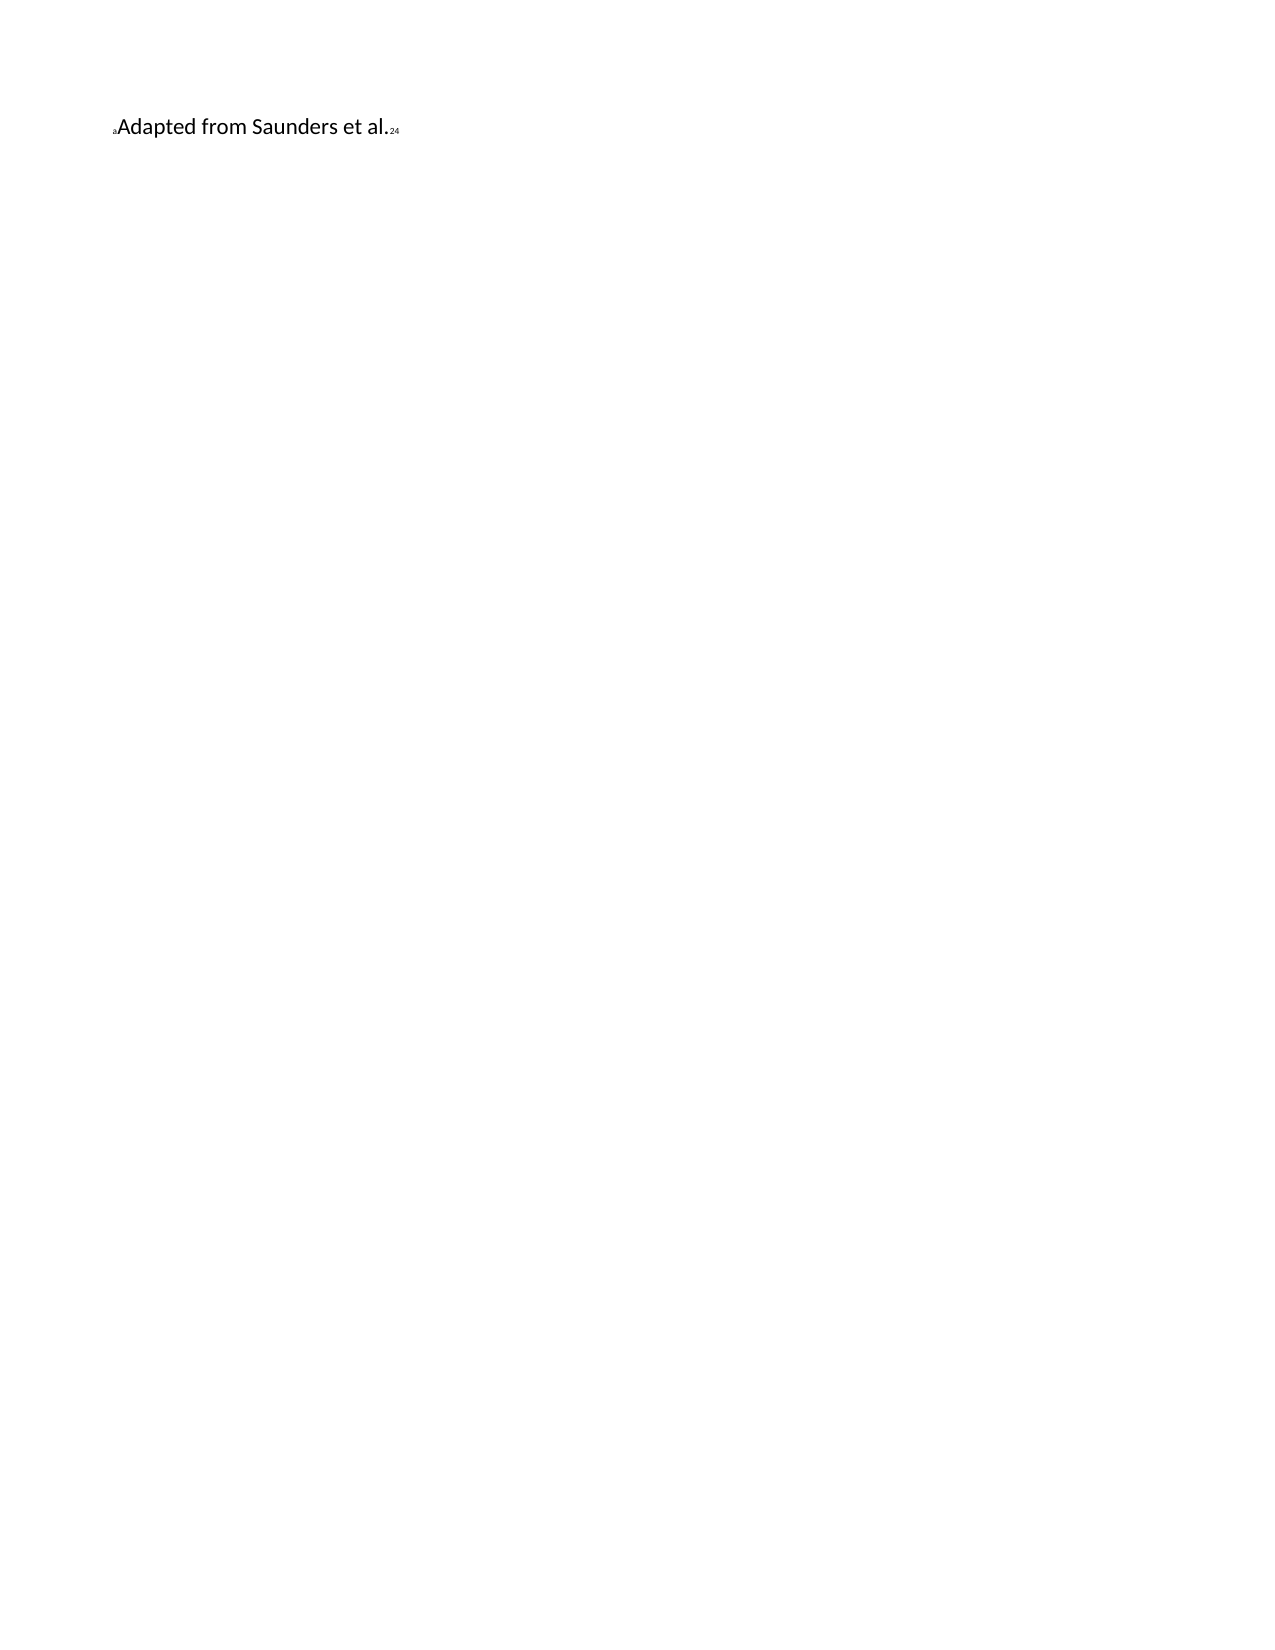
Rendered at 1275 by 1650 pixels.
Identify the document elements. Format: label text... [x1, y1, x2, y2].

text aAdapted from Saunders et al.24 [112, 112, 1162, 141]
